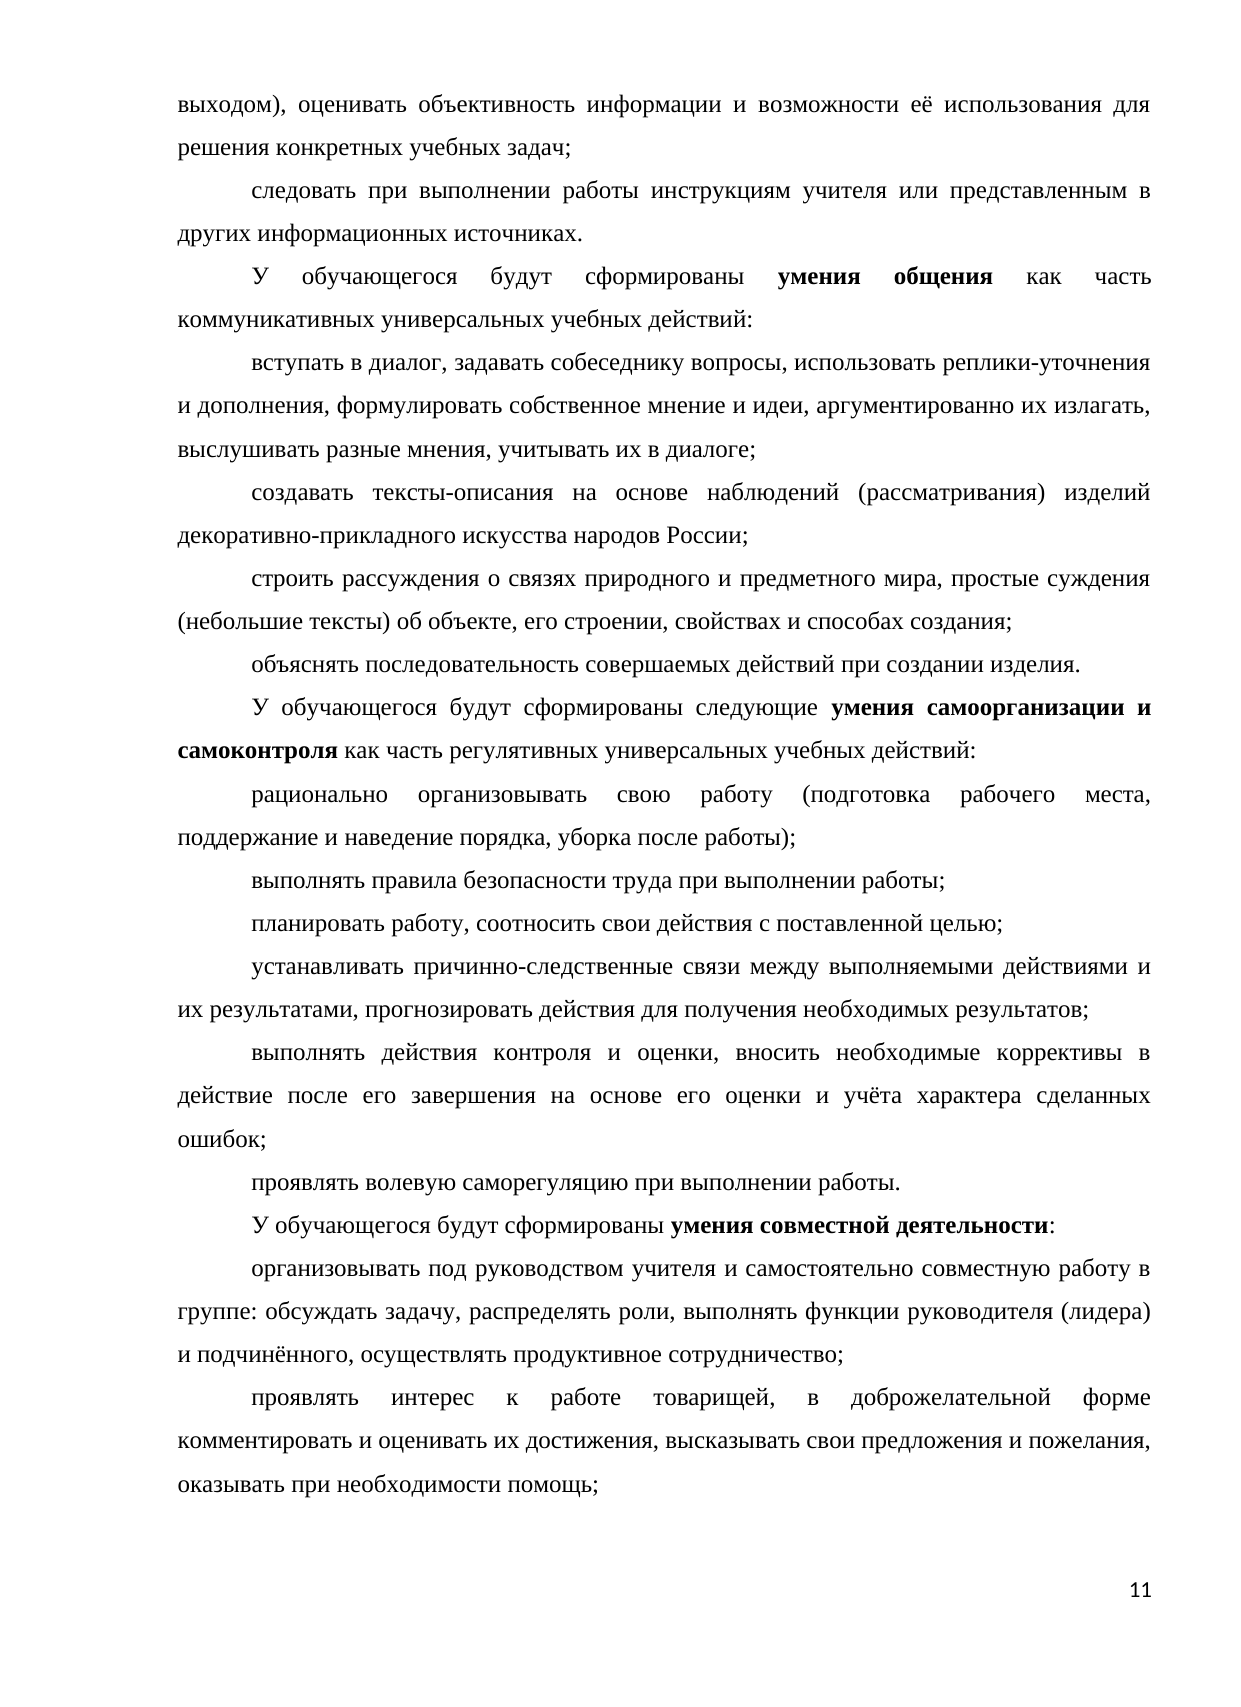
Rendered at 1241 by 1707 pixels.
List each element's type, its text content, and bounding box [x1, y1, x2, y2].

text создавать тексты-описания на основе наблюдений (рассматривания) изделий декоративно-прикладного искусства народов России; [177, 477, 1152, 549]
text У обучающегося будут сформированы умения общения как часть коммуникативных универсальных учебных действий: [177, 261, 1152, 333]
text строить рассуждения о связях природного и предметного мира, простые суждения (небольшие тексты) об объекте, его строении, свойствах и способах создания; [177, 563, 1152, 635]
text выполнять действия контроля и оценки, вносить необходимые коррективы в действие после его завершения на основе его оценки и учёта характера сделанных ошибок; [177, 1037, 1152, 1152]
text планировать работу, соотносить свои действия с поставленной целью; [177, 908, 1152, 937]
text У обучающегося будут сформированы следующие умения самоорганизации и самоконтроля как часть регулятивных универсальных учебных действий: [177, 692, 1152, 764]
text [177, 89, 1152, 161]
text следовать при выполнении работы инструкциям учителя или представленным в других информационных источниках. [177, 175, 1152, 247]
text объяснять последовательность совершаемых действий при создании изделия. [177, 649, 1152, 678]
text рационально организовывать свою работу (подготовка рабочего места, поддержание и наведение порядка, уборка после работы); [177, 779, 1152, 851]
text вступать в диалог, задавать собеседнику вопросы, использовать реплики-уточнения и дополнения, формулировать собственное мнение и идеи, аргументированно их излагать, выслушивать разные мнения, учитывать их в диалоге; [177, 347, 1152, 462]
text У обучающегося будут сформированы умения совместной деятельности: [177, 1210, 1152, 1239]
text организовывать под руководством учителя и самостоятельно совместную работу в группе: обсуждать задачу, распределять роли, выполнять функции руководителя (лидера) и подчинённого, осуществлять продуктивное сотрудничество; [177, 1253, 1152, 1368]
text выполнять правила безопасности труда при выполнении работы; [177, 865, 1152, 894]
text проявлять волевую саморегуляцию при выполнении работы. [177, 1167, 1152, 1196]
text устанавливать причинно-следственные связи между выполняемыми действиями и их результатами, прогнозировать действия для получения необходимых результатов; [177, 951, 1152, 1023]
text проявлять интерес к работе товарищей, в доброжелательной форме комментировать и оценивать их достижения, высказывать свои предложения и пожелания, оказывать при необходимости помощь; [177, 1382, 1152, 1497]
